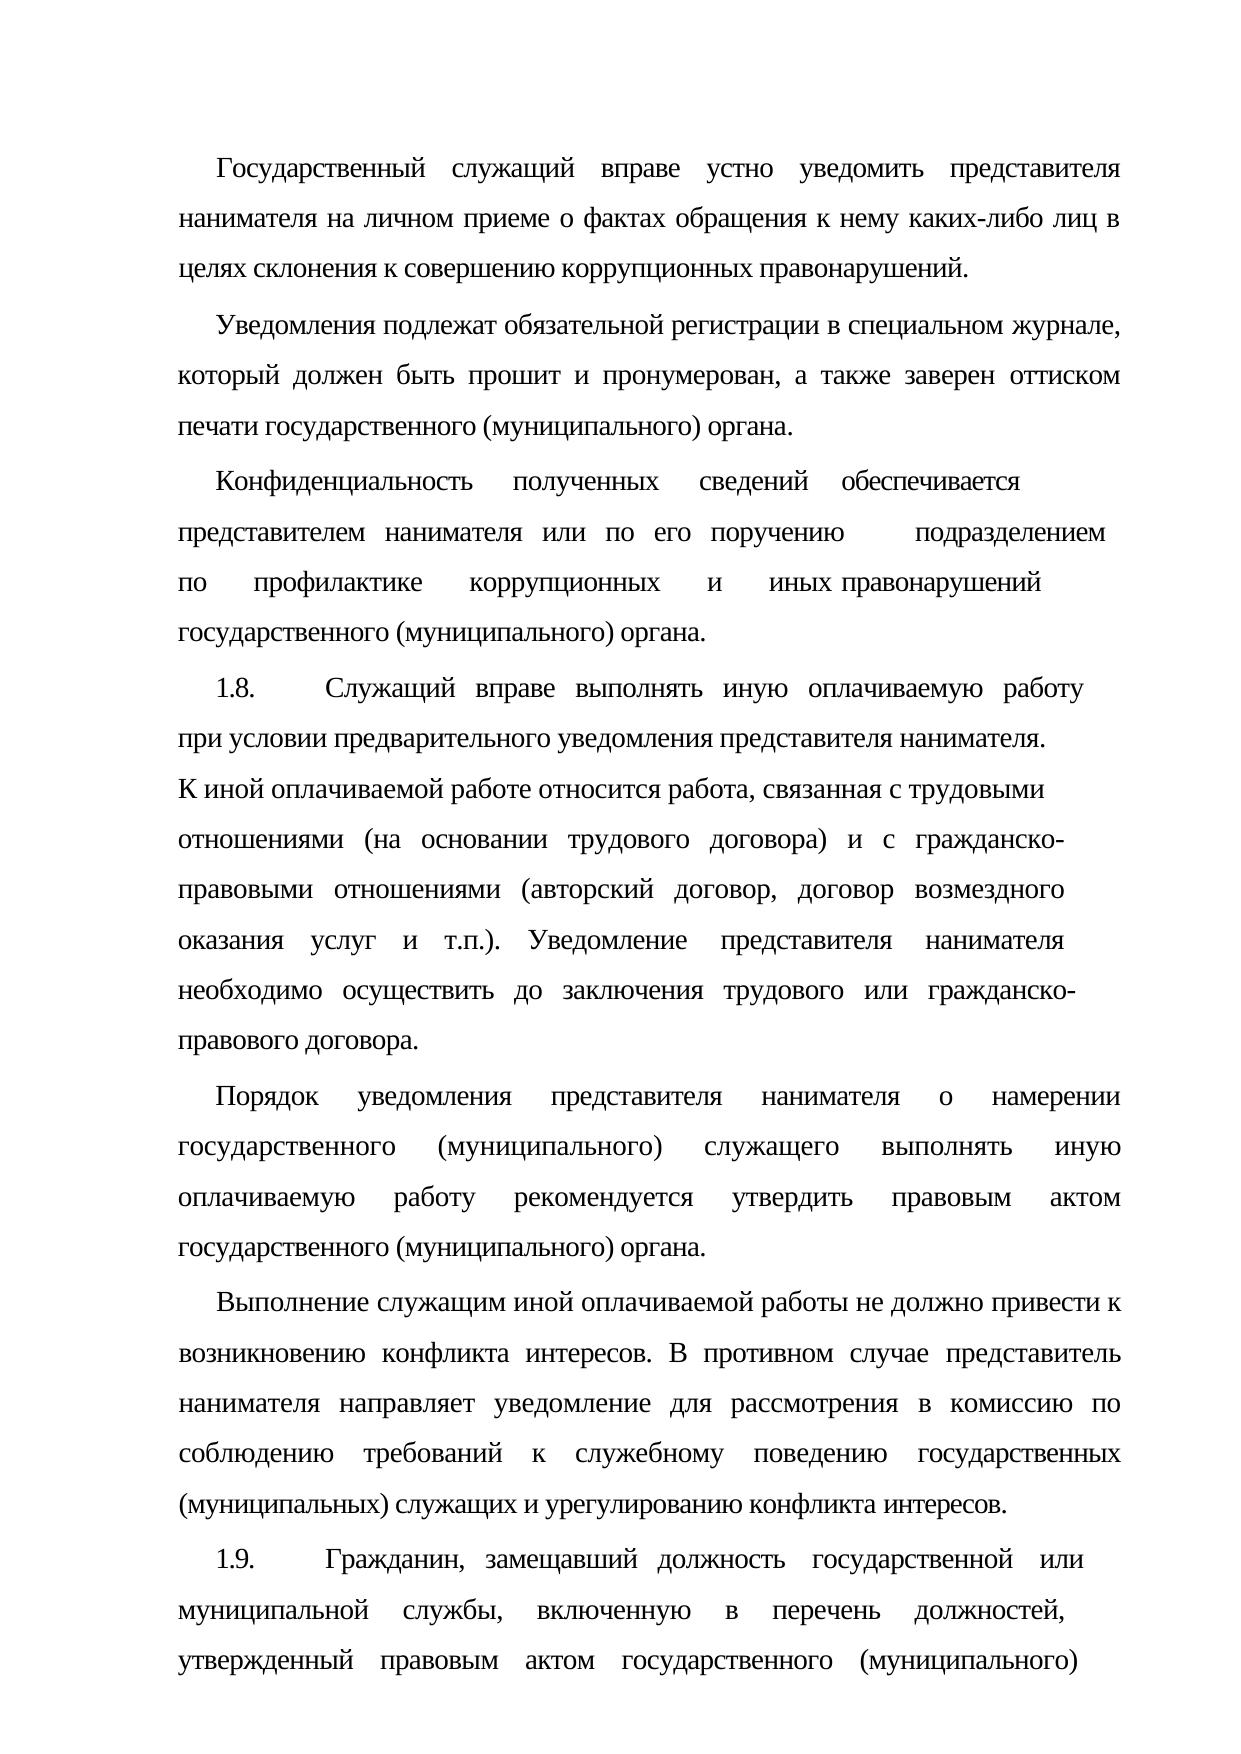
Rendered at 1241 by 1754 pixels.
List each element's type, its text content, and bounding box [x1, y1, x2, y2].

text 1.8. Служащий вправе выполнять иную оплачиваемую работу при условии предварительного уведомления представителя нанимателя. К иной оплачиваемой работе относится работа, связанная с трудовыми отношениями (на основании трудового договора) и с гражданско- правовыми отношениями (авторский договор, договор возмездного оказания услуг и т.п.). Уведомление представителя нанимателя необходимо осуществить до заключения трудового или гражданско- правового договора. [178, 670, 1122, 1056]
text Конфиденциальность полученных сведений обеспечивается [215, 463, 1122, 497]
text по профилактике коррупционных и иных правонарушений государственного (муниципального) органа. [178, 564, 1122, 648]
text Уведомления подлежат обязательной регистрации в специальном журнале, который должен быть прошит и пронумерован, а также заверен оттиском печати государственного (муниципального) органа. [177, 307, 1121, 441]
text Государственный служащий вправе устно уведомить представителя нанимателя на личном приеме о фактах обращения к нему каких-либо лиц в целях склонения к совершению коррупционных правонарушений. [178, 150, 1121, 284]
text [178, 1542, 1122, 1676]
text представителем нанимателя или по его поручению подразделением [178, 514, 1122, 547]
text Порядок уведомления представителя нанимателя о намерении государственного (муниципального) служащего выполнять иную оплачиваемую работу рекомендуется утвердить правовым актом государственного (муниципального) органа. [178, 1078, 1121, 1263]
text Выполнение служащим иной оплачиваемой работы не должно привести к возникновению конфликта интересов. В противном случае представитель нанимателя направляет уведомление для рассмотрения в комиссию по соблюдению требований к служебному поведению государственных (муниципальных) служащих и урегулированию конфликта интересов. [178, 1284, 1121, 1519]
